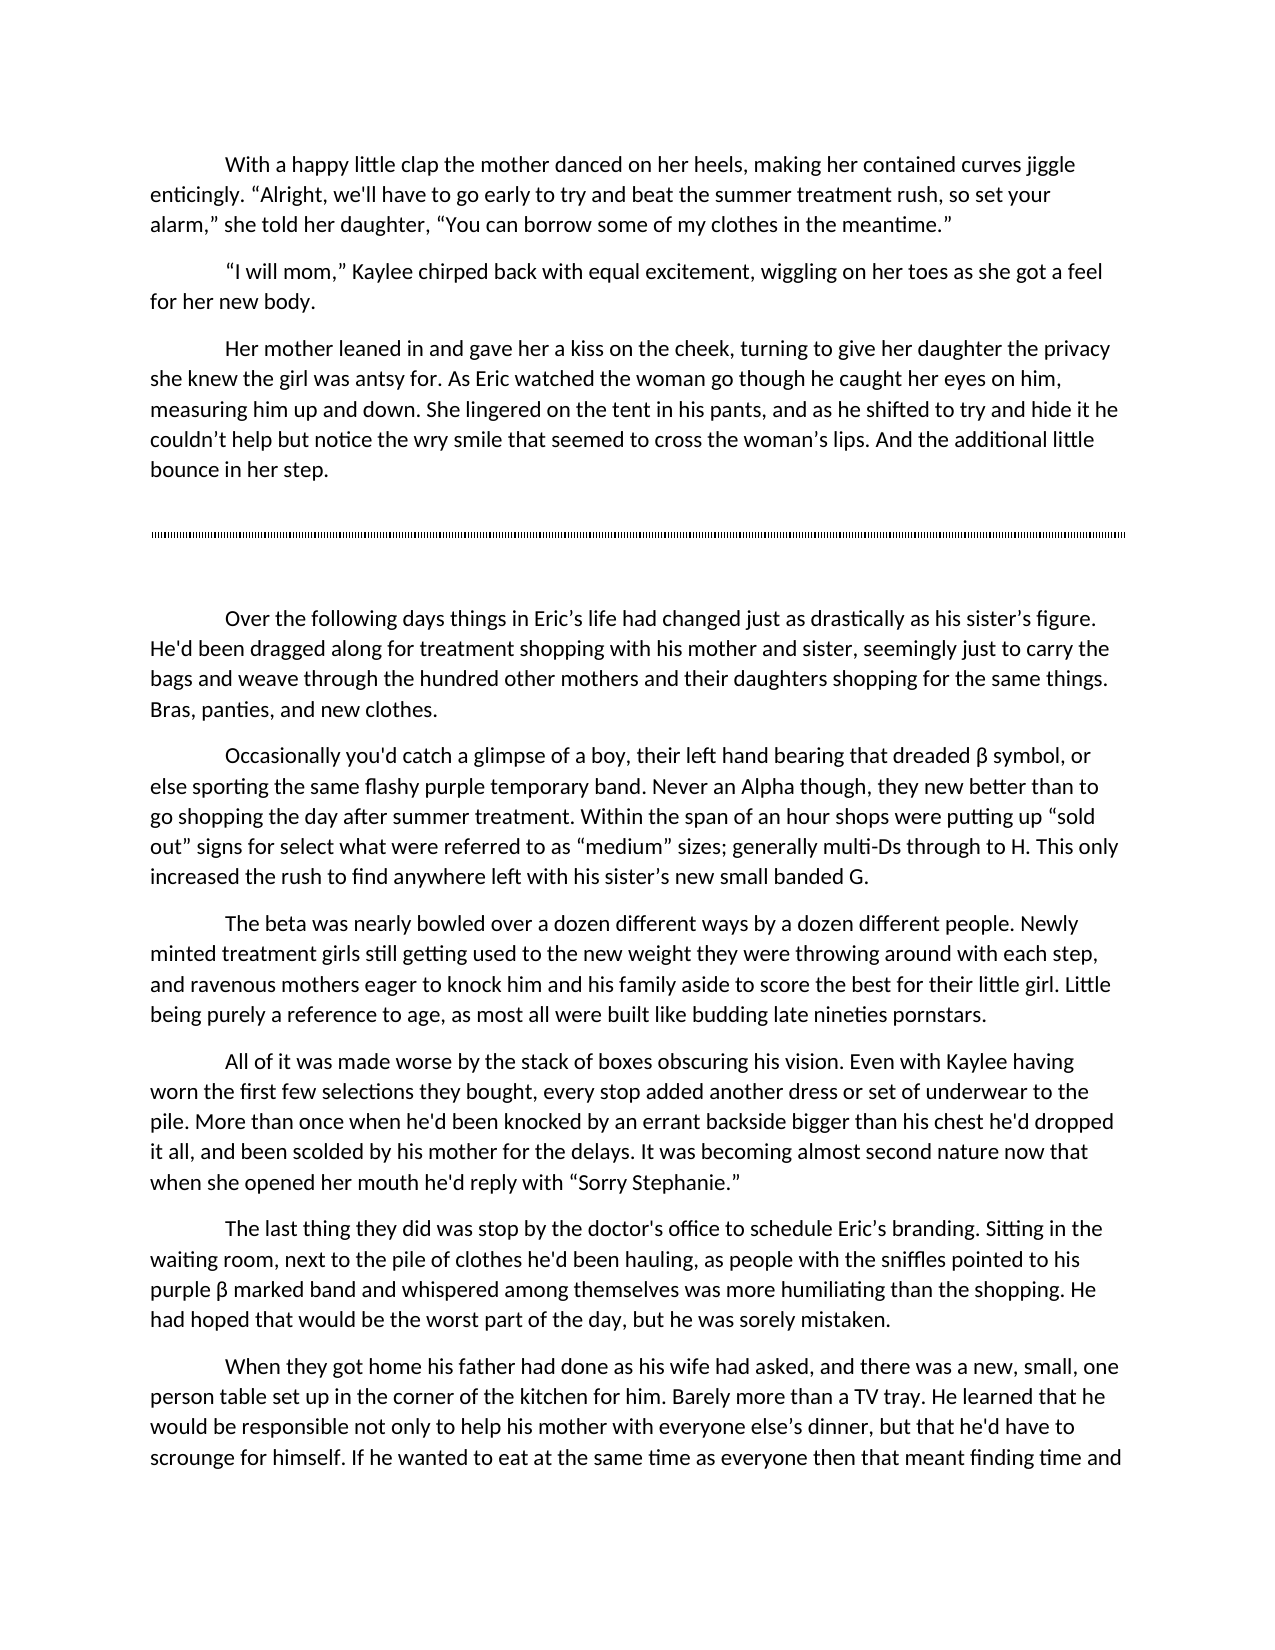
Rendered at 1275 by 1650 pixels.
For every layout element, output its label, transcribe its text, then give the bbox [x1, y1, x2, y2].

text All of it was made worse by the stack of boxes obscuring his vision. Even with Kaylee having worn the first few selections they bought, every stop added another dress or set of underwear to the pile. More than once when he'd been knocked by an errant backside bigger than his chest he'd dropped it all, and been scolded by his mother for the delays. It was becoming almost second nature now that when she opened her mouth he'd reply with “Sorry Stephanie.” [150, 1047, 1125, 1196]
text Her mother leaned in and gave her a kiss on the cheek, turning to give her daughter the privacy she knew the girl was antsy for. As Eric watched the woman go though he caught her eyes on him, measuring him up and down. She lingered on the tent in his pants, and as he shifted to try and hide it he couldn’t help but notice the wry smile that seemed to cross the woman’s lips. And the additional little bounce in her step. [150, 334, 1125, 483]
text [150, 1352, 1125, 1471]
text “I will mom,” Kaylee chirped back with equal excitement, wiggling on her toes as she got a feel for her new body. [150, 257, 1125, 316]
text With a happy little clap the mother danced on her heels, making her contained curves jiggle enticingly. “Alright, we'll have to go early to try and beat the summer treatment rush, so set your alarm,” she told her daughter, “You can borrow some of my clothes in the meantime.” [150, 150, 1125, 238]
text The beta was nearly bowled over a dozen different ways by a dozen different people. Newly minted treatment girls still getting used to the new weight they were throwing around with each step, and ravenous mothers eager to knock him and his family aside to score the best for their little girl. Little being purely a reference to age, as most all were built like budding late nineties pornstars. [150, 909, 1125, 1028]
text Over the following days things in Eric’s life had changed just as drastically as his sister’s figure. He'd been dragged along for treatment shopping with his mother and sister, seemingly just to carry the bags and weave through the hundred other mothers and their daughters shopping for the same things. Bras, panties, and new clothes. [150, 604, 1125, 723]
text Occasionally you'd catch a glimpse of a boy, their left hand bearing that dreaded β symbol, or else sporting the same flashy purple temporary band. Never an Alpha though, they new better than to go shopping the day after summer treatment. Within the span of an hour shops were putting up “sold out” signs for select what were referred to as “medium” sizes; generally multi-Ds through to H. This only increased the rush to find anywhere left with his sister’s new small banded G. [150, 742, 1125, 891]
text The last thing they did was stop by the doctor's office to schedule Eric’s branding. Sitting in the waiting room, next to the pile of clothes he'd been hauling, as people with the sniffles pointed to his purple β marked band and whispered among themselves was more humiliating than the shopping. He had hoped that would be the worst part of the day, but he was sorely mistaken. [150, 1214, 1125, 1333]
